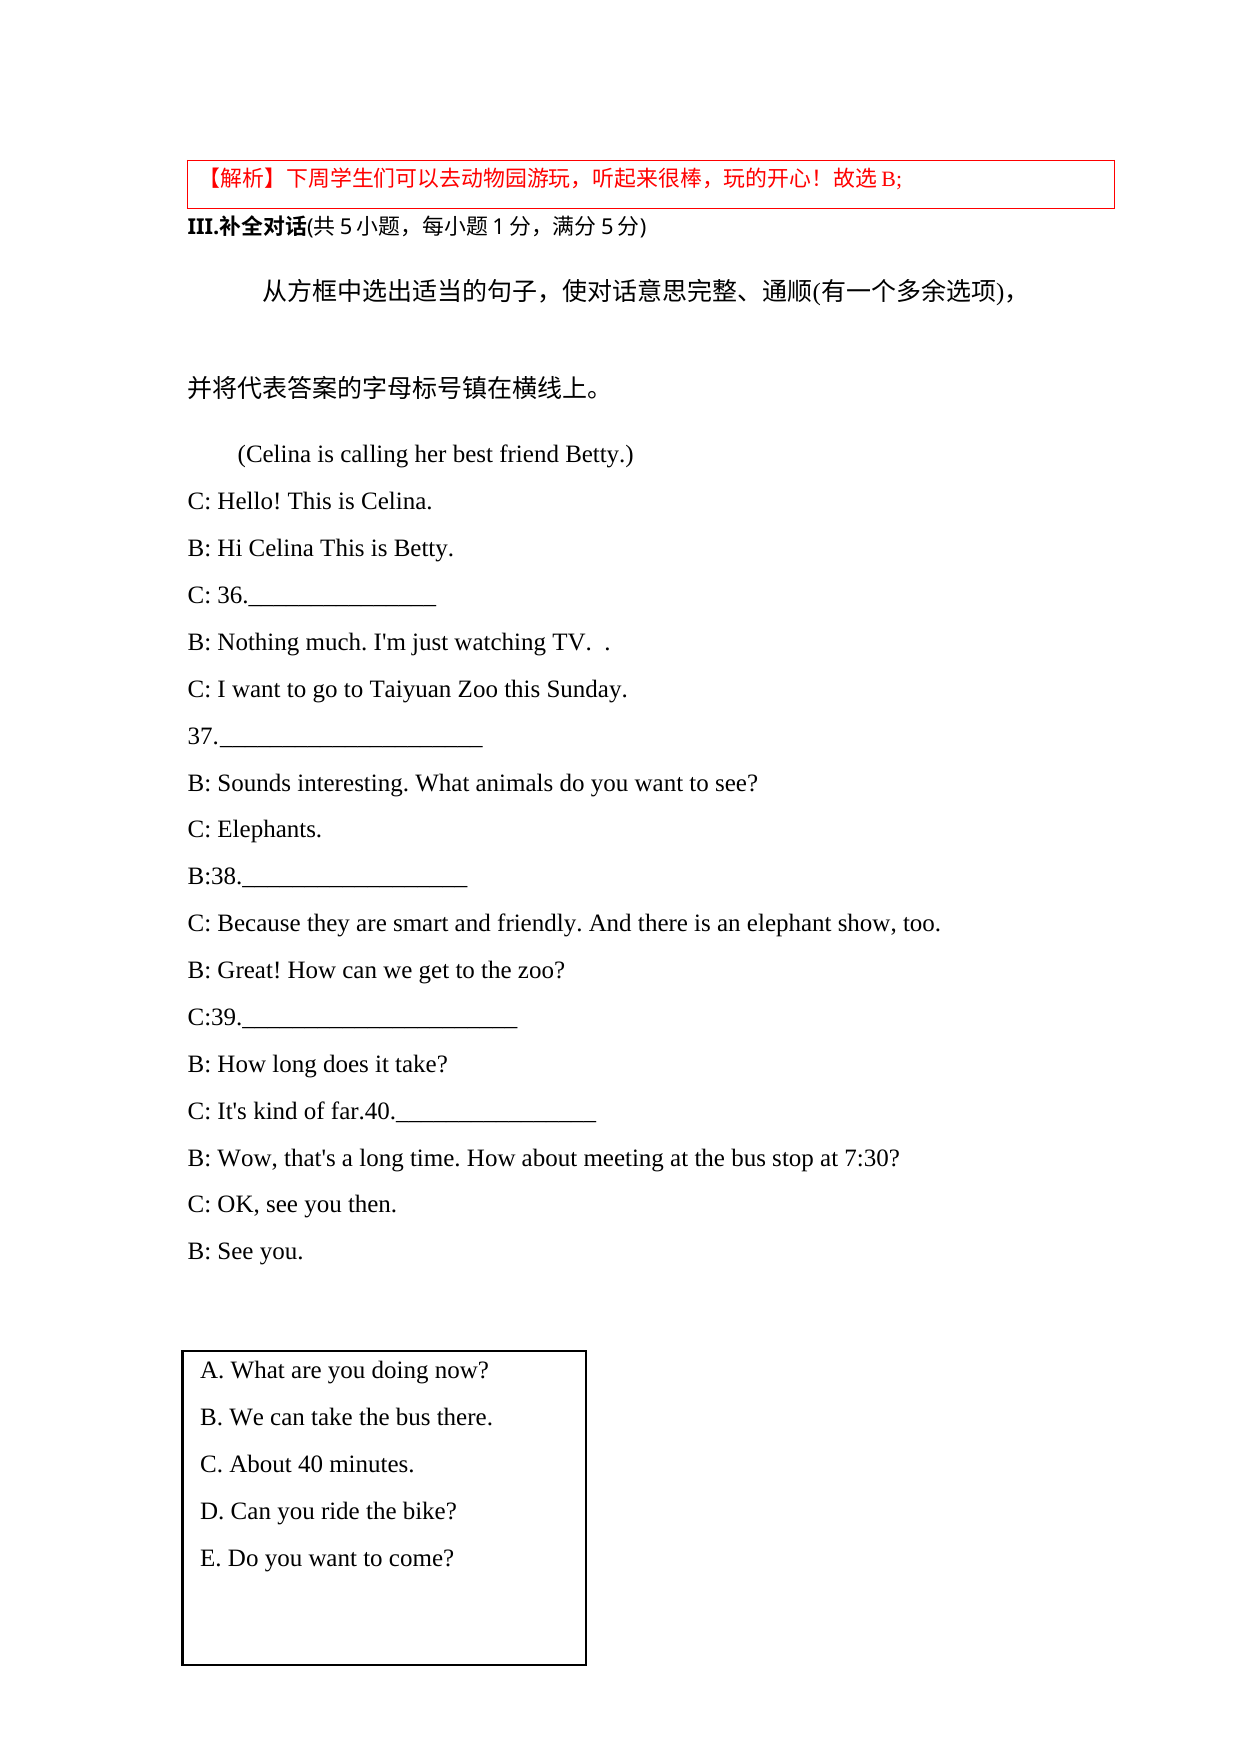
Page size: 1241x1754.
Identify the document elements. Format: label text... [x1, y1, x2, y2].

text B: How long does it take? [187, 1047, 1053, 1079]
text 从方框中选出适当的句子，使对话意思完整、通顺(有一个多余选项)，并将代表答案的字母标号镇在横线上。 [187, 257, 1053, 419]
text C: Because they are smart and friendly. And there is an elephant show, too. [187, 906, 1053, 939]
text C: It's kind of far.40.________________ [187, 1094, 1053, 1126]
text B. We can take the bus there. [200, 1400, 1053, 1433]
text B: Great! How can we get to the zoo? [187, 953, 1053, 986]
text C. About 40 minutes. [200, 1447, 1053, 1479]
text B: Nothing much. I'm just watching TV. . [187, 625, 1053, 658]
text C: 36._______________ [187, 578, 1053, 611]
text C: OK, see you then. [187, 1188, 1053, 1220]
text (Celina is calling her best friend Betty.) [187, 438, 1053, 470]
text III.补全对话(共5小题，每小题1分，满分5分) [187, 209, 1053, 241]
text E. Do you want to come? [200, 1541, 1053, 1573]
text B:38.__________________ [187, 859, 1053, 892]
text C: Elephants. [187, 813, 1053, 845]
text C: Hello! This is Celina. [187, 484, 1053, 517]
text C:39.______________________ [187, 1000, 1053, 1033]
text B: Wow, that's a long time. How about meeting at the bus stop at 7:30? [187, 1141, 1053, 1173]
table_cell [188, 161, 1114, 208]
text B: Hi Celina This is Betty. [187, 531, 1053, 564]
text B: See you. [187, 1234, 1053, 1267]
list _____________________ [187, 719, 1053, 751]
text D. Can you ride the bike? [200, 1494, 1053, 1526]
text C: I want to go to Taiyuan Zoo this Sunday. [187, 672, 1053, 704]
text A. What are you doing now? [200, 1353, 1053, 1386]
text B: Sounds interesting. What animals do you want to see? [187, 766, 1053, 798]
